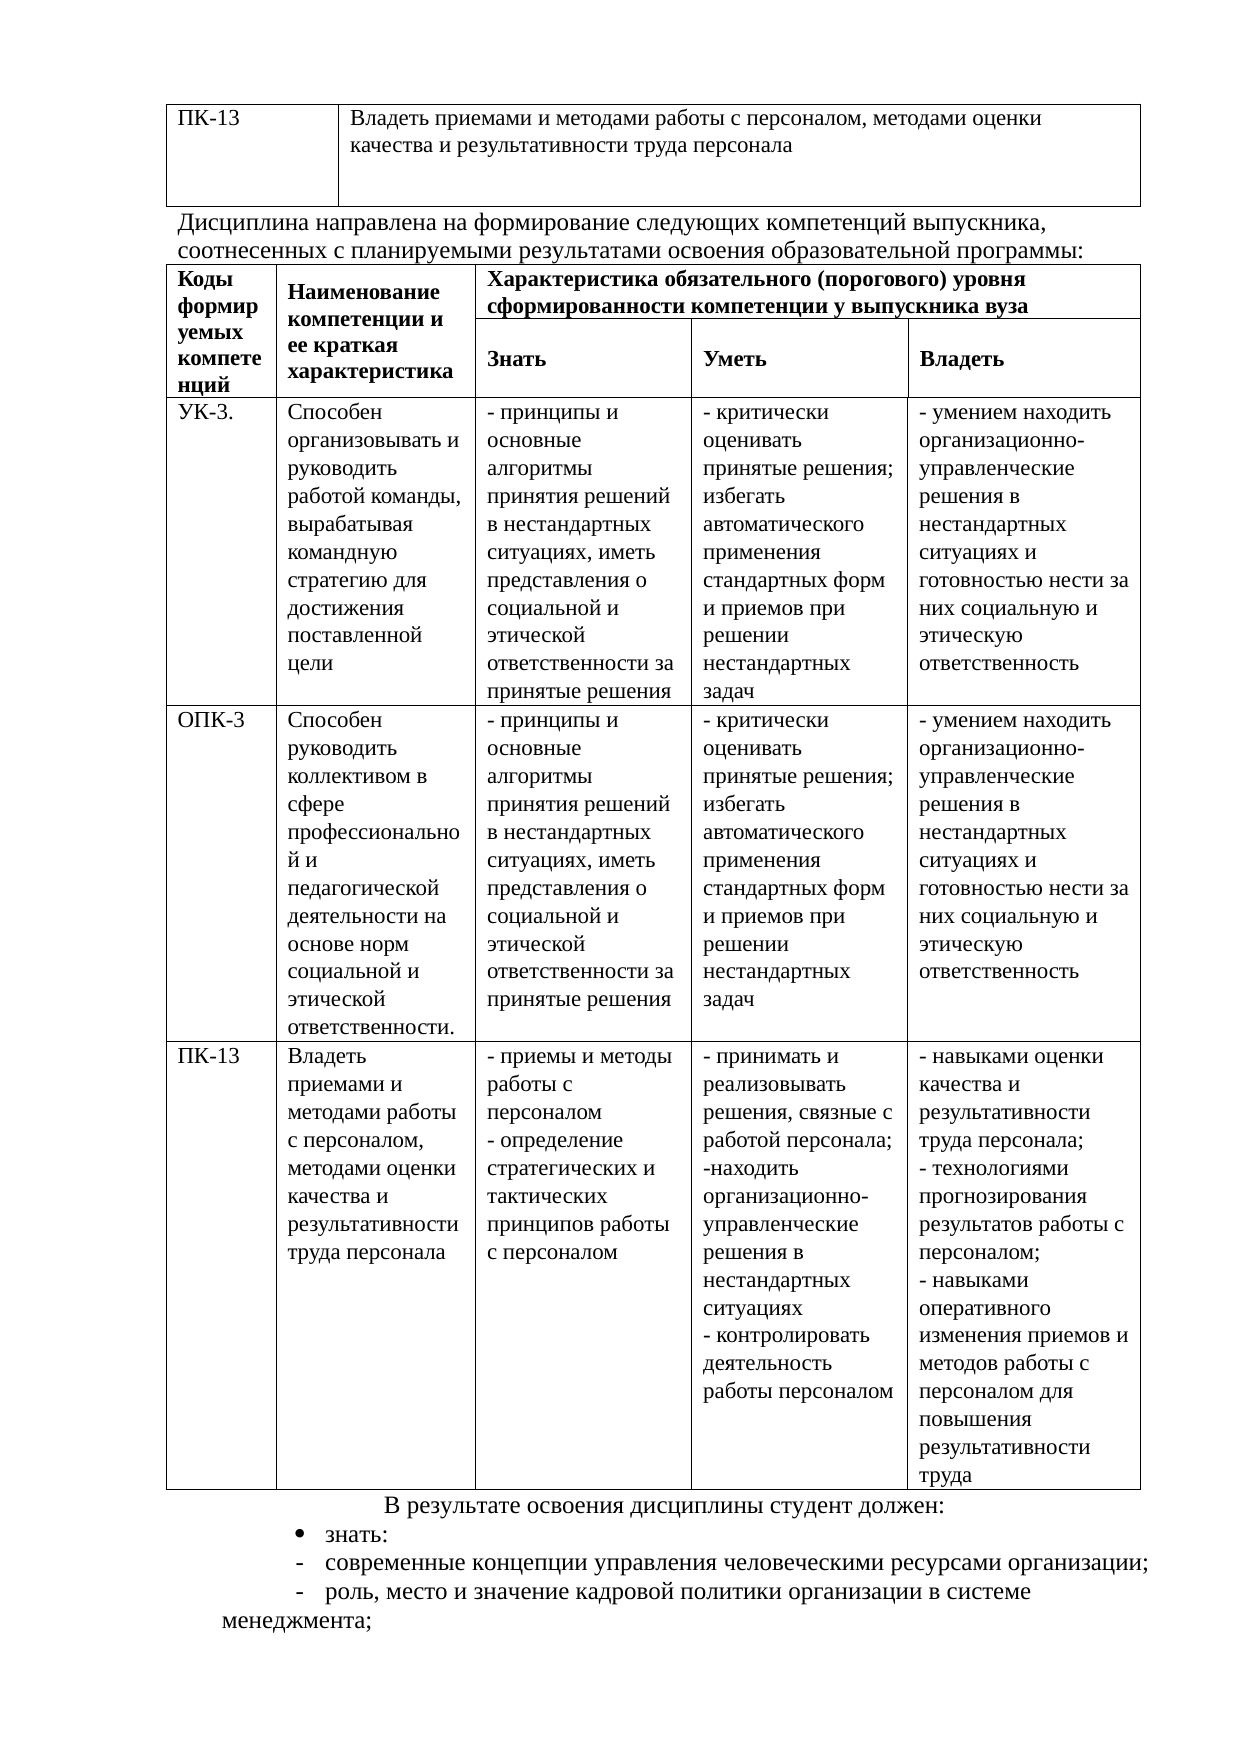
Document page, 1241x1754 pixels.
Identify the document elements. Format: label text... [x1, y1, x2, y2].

table_cell - умением находить организационно-управленческие решения в нестандартных ситуациях и готовностью нести за них социальную и этическую ответственность [908, 398, 1140, 705]
table_cell - умением находить организационно-управленческие решения в нестандартных ситуациях и готовностью нести за них социальную и этическую ответственность [908, 706, 1140, 1041]
table_cell - приемы и методы работы с персоналом - определение стратегических и тактических принципов работы с персоналом [476, 1042, 691, 1489]
table_cell ОПК-3 [167, 706, 276, 1041]
table_cell Способен организовывать и руководить работой команды, вырабатывая командную стратегию для достижения поставленной цели [277, 398, 475, 705]
table_header Коды формируемых компетенций [167, 265, 276, 397]
table_header Характеристика обязательного (порогового) уровня сформированности компетенции у выпускника вуза [476, 265, 1140, 318]
table_cell ПК-13 [167, 1042, 276, 1489]
table_cell - критически оценивать принятые решения; избегать автоматического применения стандартных форм и приемов при решении нестандартных задач [692, 398, 907, 705]
table_cell Владеть [909, 319, 1140, 397]
list роль, место и значение кадровой политики организации в системе менеджмента; [222, 1576, 1152, 1634]
subtitle знать: [222, 1519, 1152, 1547]
table_cell - навыками оценки качества и результативности труда персонала; - технологиями прогнозирования результатов работы с персоналом; - навыками оперативного изменения приемов и методов работы с персоналом для повышения результативности труда [908, 1042, 1140, 1489]
table_cell - принципы и основные алгоритмы принятия решений в нестандартных ситуациях, иметь представления о социальной и этической ответственности за принятые решения [476, 706, 691, 1041]
table_cell ПК-13 [167, 105, 338, 206]
table_cell - критически оценивать принятые решения; избегать автоматического применения стандартных форм и приемов при решении нестандартных задач [692, 706, 907, 1041]
list современные концепции управления человеческими ресурсами организации; [222, 1547, 1152, 1576]
table_cell Уметь [692, 319, 908, 397]
table_cell УК-3. [167, 398, 276, 705]
table_cell Способен руководить коллективом в сфере профессиональной и педагогической деятельности на основе норм социальной и этической ответственности. [277, 706, 475, 1041]
text Дисциплина направлена на формирование следующих компетенций выпускника, соотнесенных с планируемыми результатами освоения образовательной программы: [177, 207, 1152, 264]
table_cell Знать [476, 319, 691, 397]
table_cell Владеть приемами и методами работы с персоналом, методами оценки качества и результативности труда персонала [339, 105, 1140, 206]
text В результате освоения дисциплины студент должен: [177, 1490, 1152, 1519]
table_cell - принимать и реализовывать решения, связные с работой персонала; -находить организационно-управленческие решения в нестандартных ситуациях - контролировать деятельность работы персоналом [692, 1042, 907, 1489]
table_cell Владеть приемами и методами работы с персоналом, методами оценки качества и результативности труда персонала [277, 1042, 475, 1489]
table_cell - принципы и основные алгоритмы принятия решений в нестандартных ситуациях, иметь представления о социальной и этической ответственности за принятые решения [476, 398, 691, 705]
table_header Наименование компетенции и ее краткая характеристика [277, 265, 475, 397]
